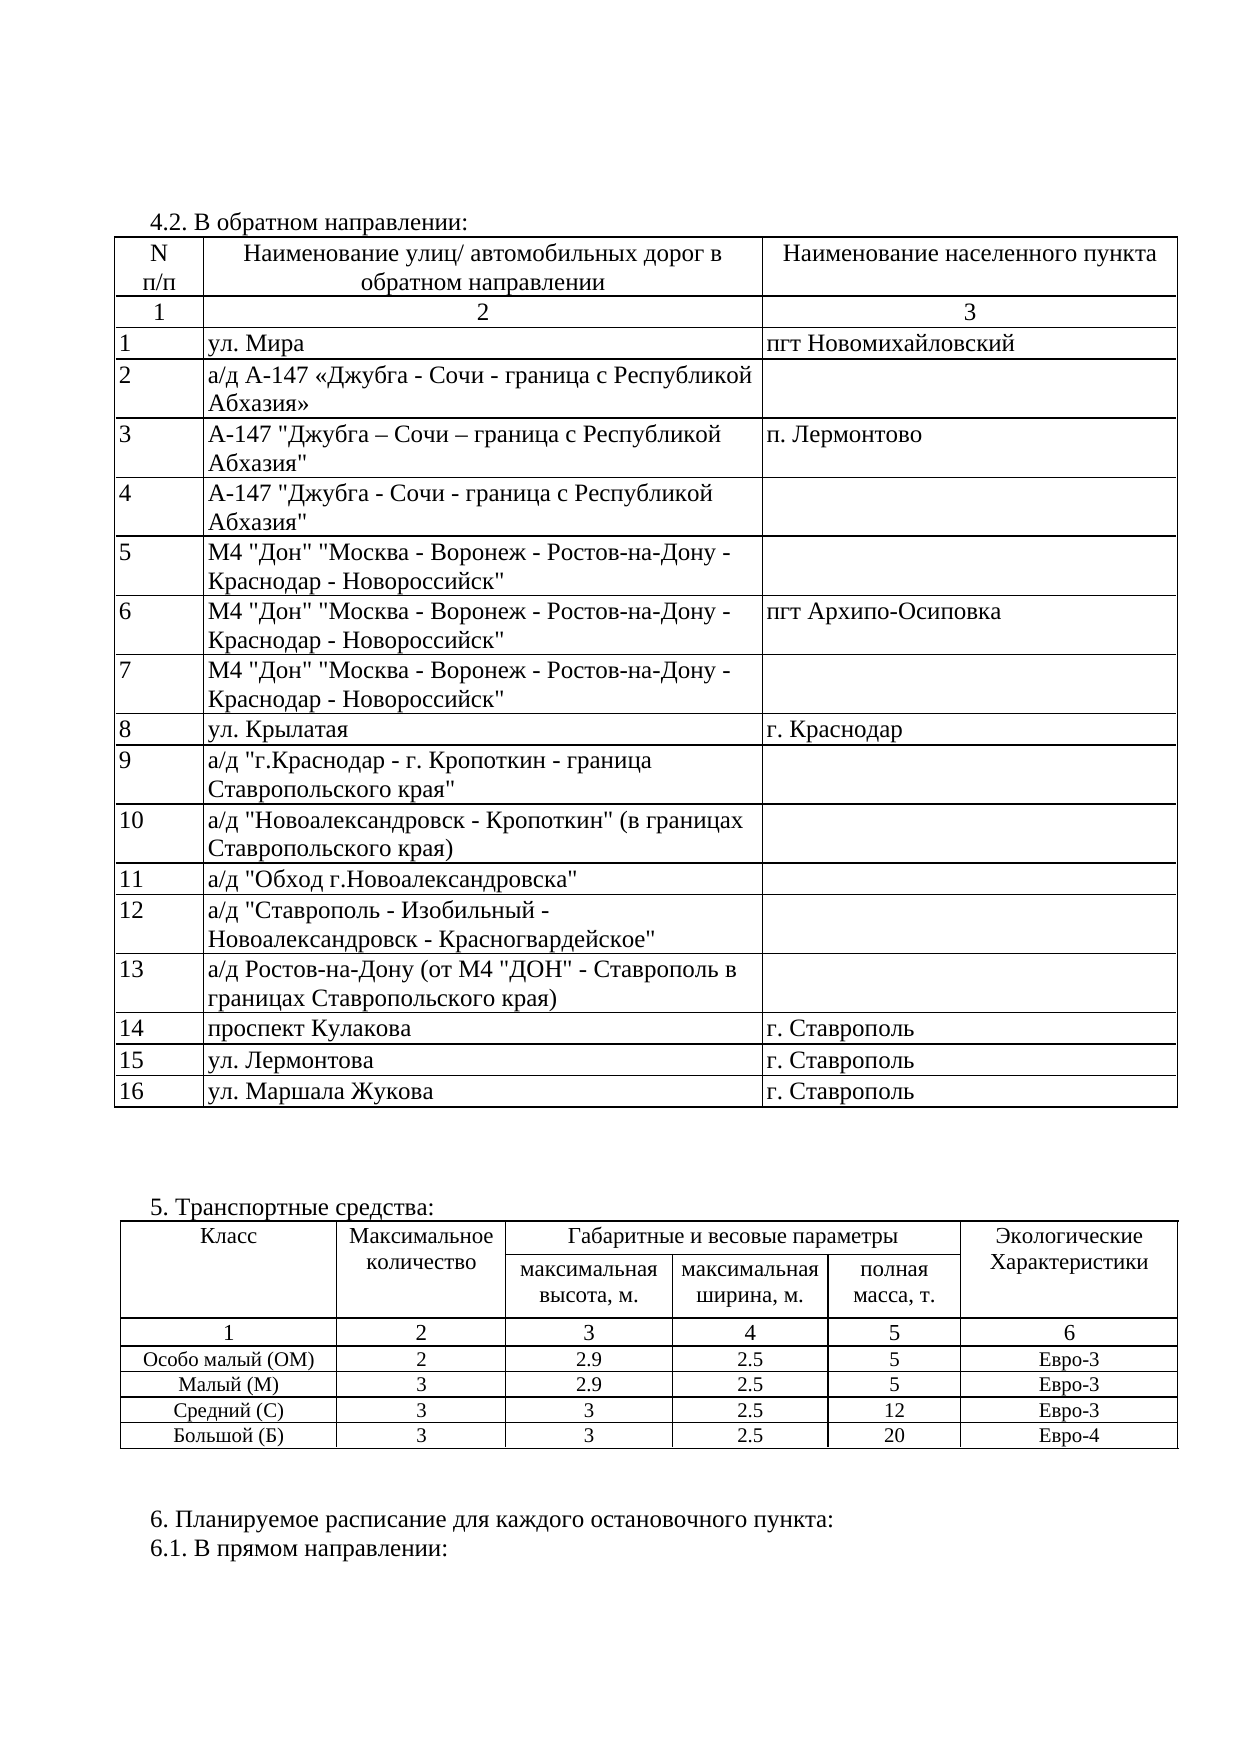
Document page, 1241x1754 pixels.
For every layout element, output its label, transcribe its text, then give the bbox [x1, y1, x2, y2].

table_cell 15 [115, 1044, 203, 1075]
table_cell 2 [337, 1319, 505, 1345]
table_cell 5 [829, 1319, 960, 1345]
table_cell максимальная высота, м. [506, 1255, 672, 1317]
table_cell М4 "Дон" "Москва - Воронеж - Ростов-на-Дону - Краснодар - Новороссийск" [204, 596, 762, 653]
table_cell 1 [115, 328, 203, 358]
table_cell Евро-4 [961, 1423, 1177, 1447]
table_cell А-147 "Джубга - Сочи - граница с Республикой Абхазия" [204, 478, 762, 535]
table_cell 3 [763, 295, 1177, 327]
table_cell пгт Архипо-Осиповка [763, 595, 1177, 653]
table_cell 2 [337, 1347, 505, 1371]
table_header Класс [121, 1222, 336, 1317]
table_cell 8 [115, 714, 203, 744]
table_cell максимальная ширина, м. [673, 1255, 827, 1317]
table_cell а/д Ростов-на-Дону (от М4 "ДОН" - Ставрополь в границах Ставропольского края) [204, 954, 762, 1012]
table_cell а/д "Обход г.Новоалександровска" [204, 864, 762, 894]
table_cell 2 [204, 297, 762, 327]
table_cell 12 [115, 895, 203, 953]
table_header Габаритные и весовые параметры [506, 1222, 960, 1254]
table_cell а/д "Ставрополь - Изобильный - Новоалександровск - Красногвардейское" [204, 895, 762, 953]
table_cell 3 [506, 1398, 672, 1422]
table_cell [763, 953, 1177, 1012]
table_cell Малый (М) [121, 1372, 336, 1396]
table_cell 3 [337, 1398, 505, 1422]
table_cell 11 [115, 863, 203, 894]
table_cell ул. Лермонтова [204, 1045, 762, 1075]
text 6. Планируемое расписание для каждого остановочного пункта: [150, 1504, 1090, 1533]
table_cell [763, 803, 1177, 862]
table_cell 6 [961, 1319, 1177, 1345]
table_cell 6 [115, 596, 203, 653]
table_cell г. Ставрополь [763, 1075, 1177, 1106]
table_cell 4 [115, 478, 203, 535]
table_header Наименование улиц/ автомобильных дорог в обратном направлении [204, 238, 762, 295]
table_cell 20 [829, 1423, 960, 1447]
table_cell 13 [115, 954, 203, 1012]
table_cell 14 [115, 1013, 203, 1043]
table_cell 2.5 [673, 1398, 827, 1422]
table_cell Особо малый (ОМ) [121, 1347, 336, 1371]
table_cell 3 [506, 1423, 672, 1447]
table_cell 2.9 [506, 1372, 672, 1396]
table_cell А-147 "Джубга – Сочи – граница с Республикой Абхазия" [204, 419, 762, 476]
table_cell 12 [829, 1398, 960, 1422]
table_cell г. Ставрополь [763, 1043, 1177, 1075]
table_cell Евро-3 [961, 1398, 1177, 1422]
text 5. Транспортные средства: [150, 1192, 1090, 1220]
table_cell Евро-3 [961, 1347, 1177, 1371]
table_cell ул. Маршала Жукова [204, 1076, 762, 1106]
table_cell [763, 358, 1177, 417]
table_cell г. Ставрополь [763, 1012, 1177, 1043]
table_cell 2.9 [506, 1347, 672, 1371]
table_cell Евро-3 [961, 1372, 1177, 1396]
table_cell 5 [829, 1347, 960, 1371]
table_cell [763, 744, 1177, 803]
table_cell 5 [829, 1372, 960, 1396]
table_cell а/д А-147 «Джубга - Сочи - граница с Республикой Абхазия» [204, 360, 762, 417]
table_cell [763, 535, 1177, 594]
table_cell 7 [115, 655, 203, 713]
table_cell а/д "г.Краснодар - г. Кропоткин - граница Ставропольского края" [204, 746, 762, 803]
table_cell 3 [115, 418, 203, 476]
table_cell 9 [115, 745, 203, 803]
table_cell 3 [506, 1319, 672, 1345]
table_cell 2.5 [673, 1347, 827, 1371]
table_cell полная масса, т. [829, 1255, 960, 1317]
table_header N п/п [115, 238, 203, 295]
table_cell пгт Новомихайловский [763, 327, 1177, 358]
table_cell 3 [337, 1423, 505, 1447]
table_cell п. Лермонтово [763, 417, 1177, 476]
table_cell 2 [115, 359, 203, 417]
table_cell М4 "Дон" "Москва - Воронеж - Ростов-на-Дону - Краснодар - Новороссийск" [204, 655, 762, 713]
table_cell 3 [337, 1372, 505, 1396]
text 4.2. В обратном направлении: [150, 207, 1090, 236]
table_cell 16 [115, 1076, 203, 1106]
table_header Экологические Характеристики [961, 1222, 1177, 1317]
table_cell 10 [115, 804, 203, 862]
table_cell Большой (Б) [121, 1423, 336, 1447]
table_cell [763, 862, 1177, 894]
table_cell ул. Крылатая [204, 714, 762, 744]
table_cell 5 [115, 536, 203, 594]
table_cell 2.5 [673, 1372, 827, 1396]
text 6.1. В прямом направлении: [150, 1533, 1090, 1562]
table_cell а/д "Новоалександровск - Кропоткин" (в границах Ставропольского края) [204, 805, 762, 862]
table_cell проспект Кулакова [204, 1013, 762, 1043]
table_cell 2.5 [673, 1423, 827, 1447]
table_cell 1 [115, 296, 203, 327]
table_cell ул. Мира [204, 328, 762, 358]
table_cell М4 "Дон" "Москва - Воронеж - Ростов-на-Дону - Краснодар - Новороссийск" [204, 537, 762, 594]
table_cell [763, 894, 1177, 953]
table_cell 1 [121, 1319, 336, 1345]
table_cell Средний (С) [121, 1398, 336, 1422]
table_header Максимальное количество [337, 1222, 505, 1317]
table_cell г. Краснодар [763, 713, 1177, 744]
table_header Наименование населенного пункта [763, 238, 1177, 295]
table_cell [763, 476, 1177, 535]
table_cell [763, 654, 1177, 713]
table_cell 4 [673, 1319, 827, 1345]
